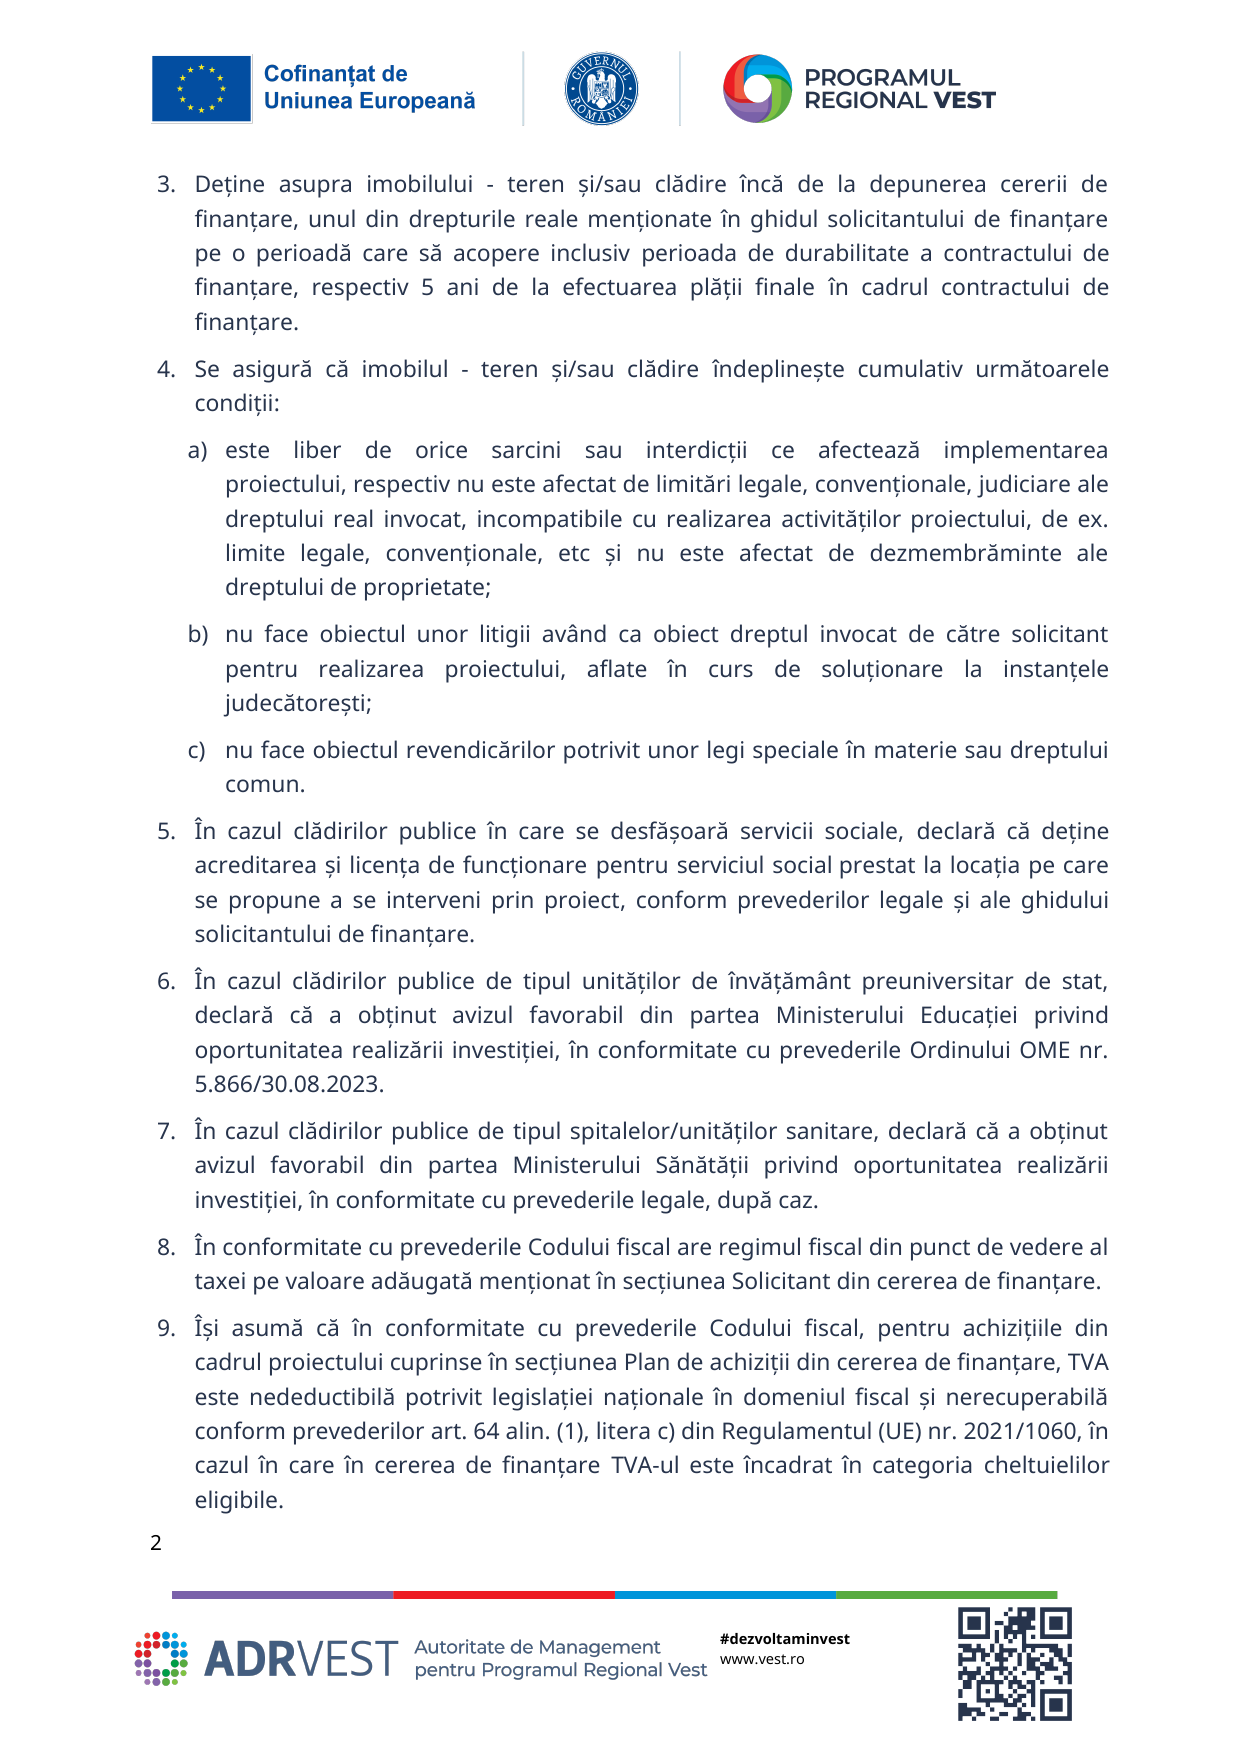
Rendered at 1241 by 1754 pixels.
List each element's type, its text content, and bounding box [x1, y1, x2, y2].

list În cazul clădirilor publice în care se desfășoară servicii sociale, declară că deține acreditarea și licența de funcționare pentru serviciul social prestat la locația pe care se propune a se interveni prin proiect, conform prevederilor legale și ale ghidului solicitantului de finanțare. [157, 815, 1110, 949]
picture [123, 1629, 713, 1690]
list este liber de orice sarcini sau interdicții ce afectează implementarea proiectului, respectiv nu este afectat de limitări legale, convenționale, judiciare ale dreptului real invocat, incompatibile cu realizarea activităților proiectului, de ex. limite legale, convenționale, etc și nu este afectat de dezmembrăminte ale dreptului de proprietate; [187, 434, 1110, 602]
list Se asigură că imobilul - teren și/sau clădire îndeplinește cumulativ următoarele condiții: [157, 352, 1110, 418]
list nu face obiectul unor litigii având ca obiect dreptul invocat de către solicitant pentru realizarea proiectului, aflate în curs de soluționare la instanțele judecătorești; [187, 618, 1110, 718]
list În conformitate cu prevederile Codului fiscal are regimul fiscal din punct de vedere al taxei pe valoare adăugată menționat în secțiunea Solicitant din cererea de finanțare. [157, 1231, 1110, 1296]
picture [112, 1591, 614, 1599]
list Își asumă că în conformitate cu prevederile Codului fiscal, pentru achizițiile din cadrul proiectului cuprinse în secțiunea Plan de achiziții din cererea de finanțare, TVA este nedeductibilă potrivit legislației naționale în domeniul fiscal și nerecuperabilă conform prevederilor art. 64 alin. (1), litera c) din Regulamentul (UE) nr. 2021/1060, în cazul în care în cererea de finanțare TVA-ul este încadrat în categoria cheltuielilor eligibile. [157, 1312, 1110, 1515]
list În cazul clădirilor publice de tipul spitalelor/unităților sanitare, declară că a obținut avizul favorabil din partea Ministerului Sănătății privind oportunitatea realizării investiției, în conformitate cu prevederile legale, după caz. [157, 1115, 1110, 1215]
list nu face obiectul revendicărilor potrivit unor legi speciale în materie sau dreptului comun. [187, 734, 1110, 799]
list În cazul clădirilor publice de tipul unităților de învățământ preuniversitar de stat, declară că a obținut avizul favorabil din partea Ministerului Educației privind oportunitatea realizării investiției, în conformitate cu prevederile Ordinului OME nr. 5.866/30.08.2023. [157, 965, 1110, 1099]
picture [151, 51, 996, 126]
list Deține asupra imobilului - teren și/sau clădire încă de la depunerea cererii de finanțare, unul din drepturile reale menționate în ghidul solicitantului de finanțare pe o perioadă care să acopere inclusiv perioada de durabilitate a contractului de finanțare, respectiv 5 ani de la efectuarea plății finale în cadrul contractului de finanțare. [157, 168, 1110, 337]
picture [837, 1591, 1117, 1730]
